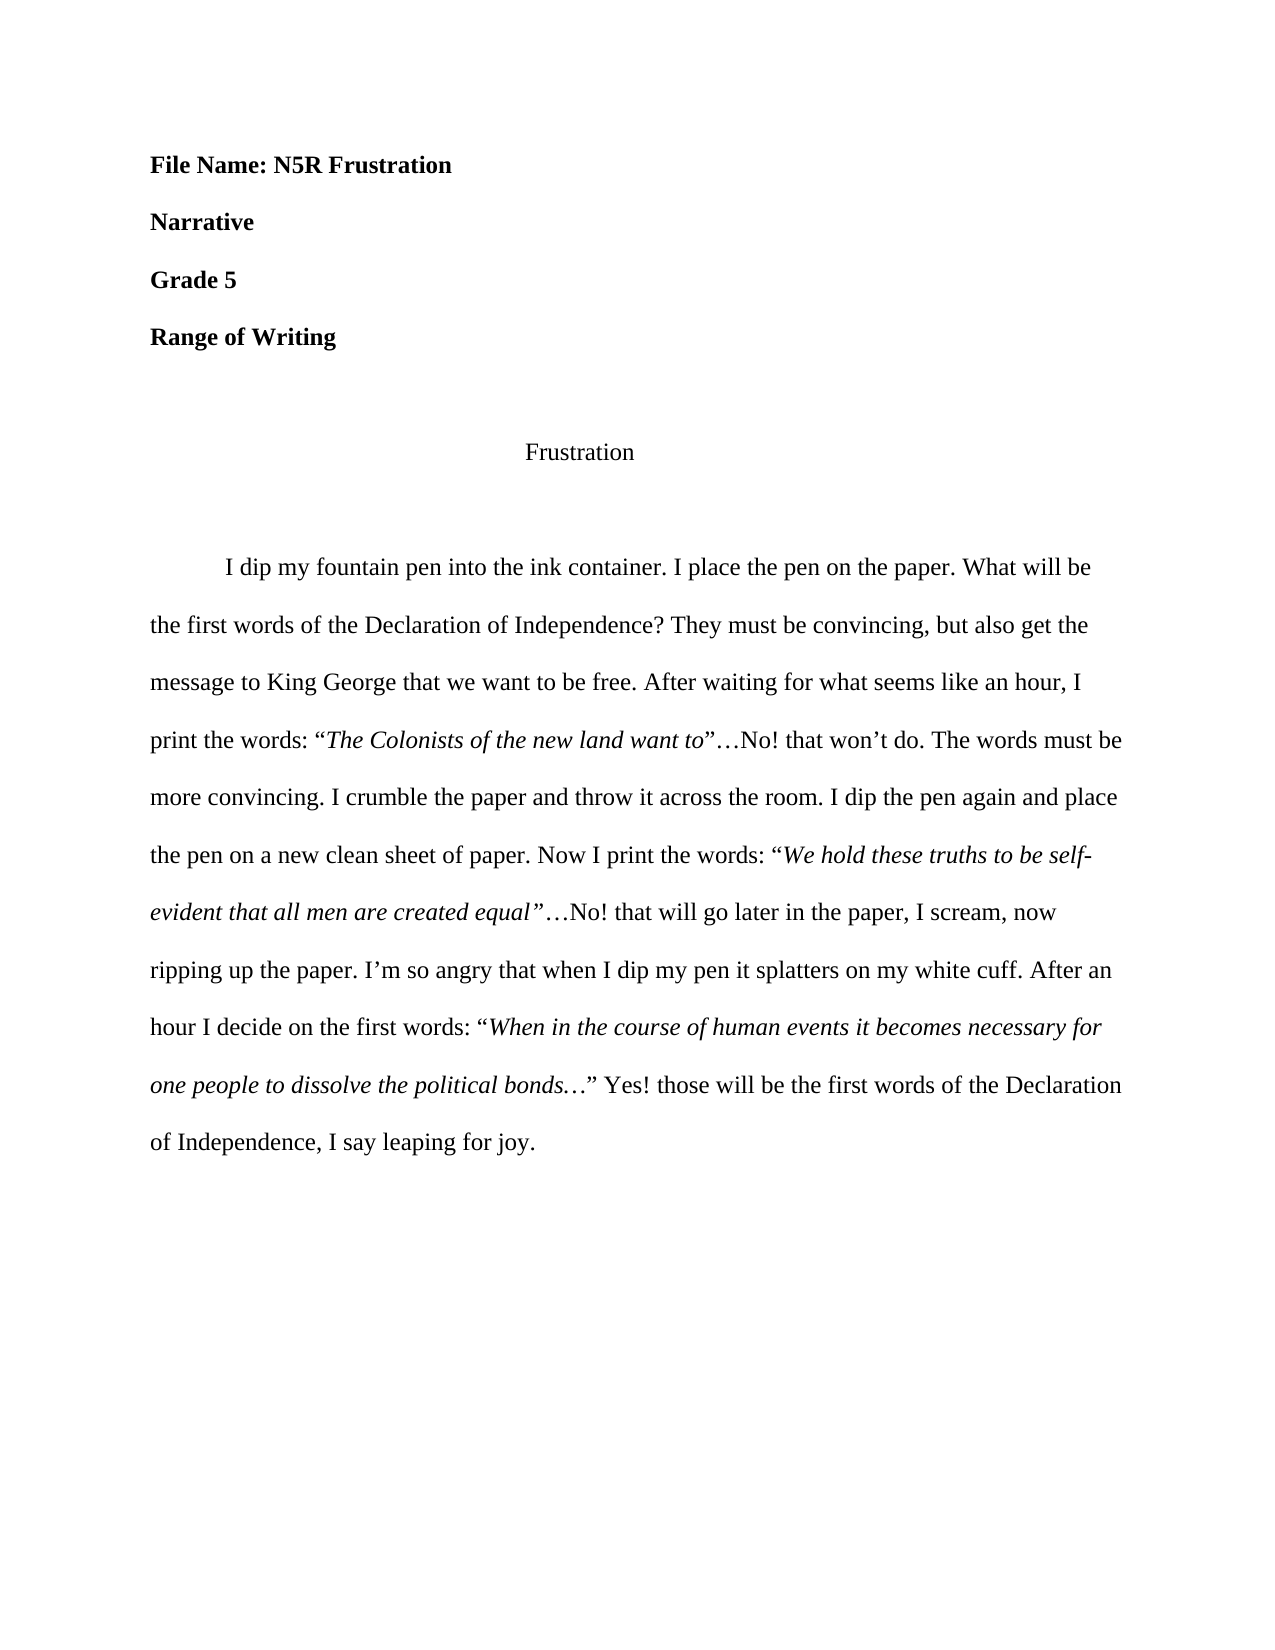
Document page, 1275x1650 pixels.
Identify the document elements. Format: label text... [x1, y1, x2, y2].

text Range of Writing [150, 322, 1125, 351]
text Narrative [150, 207, 1125, 236]
text Frustration [525, 437, 1125, 466]
text Grade 5 [150, 265, 1125, 294]
text File Name: N5R Frustration [150, 150, 1125, 179]
text I dip my fountain pen into the ink container. I place the pen on the paper. What will be the first words of the Declaration of Independence? They must be convincing, but also get the message to King George that we want to be free. After waiting for what seems like an hour, I print the words: “The Colonists of the new land want to”…No! that won’t do. The words must be more convincing. I crumble the paper and throw it across the room. I dip the pen again and place the pen on a new clean sheet of paper. Now I print the words: “We hold these truths to be self-evident that all men are created equal”…No! that will go later in the paper, I scream, now ripping up the paper. I’m so angry that when I dip my pen it splatters on my white cuff. After an hour I decide on the first words: “When in the course of human events it becomes necessary for one people to dissolve the political bonds…” Yes! those will be the first words of the Declaration of Independence, I say leaping for joy. [150, 552, 1125, 1156]
